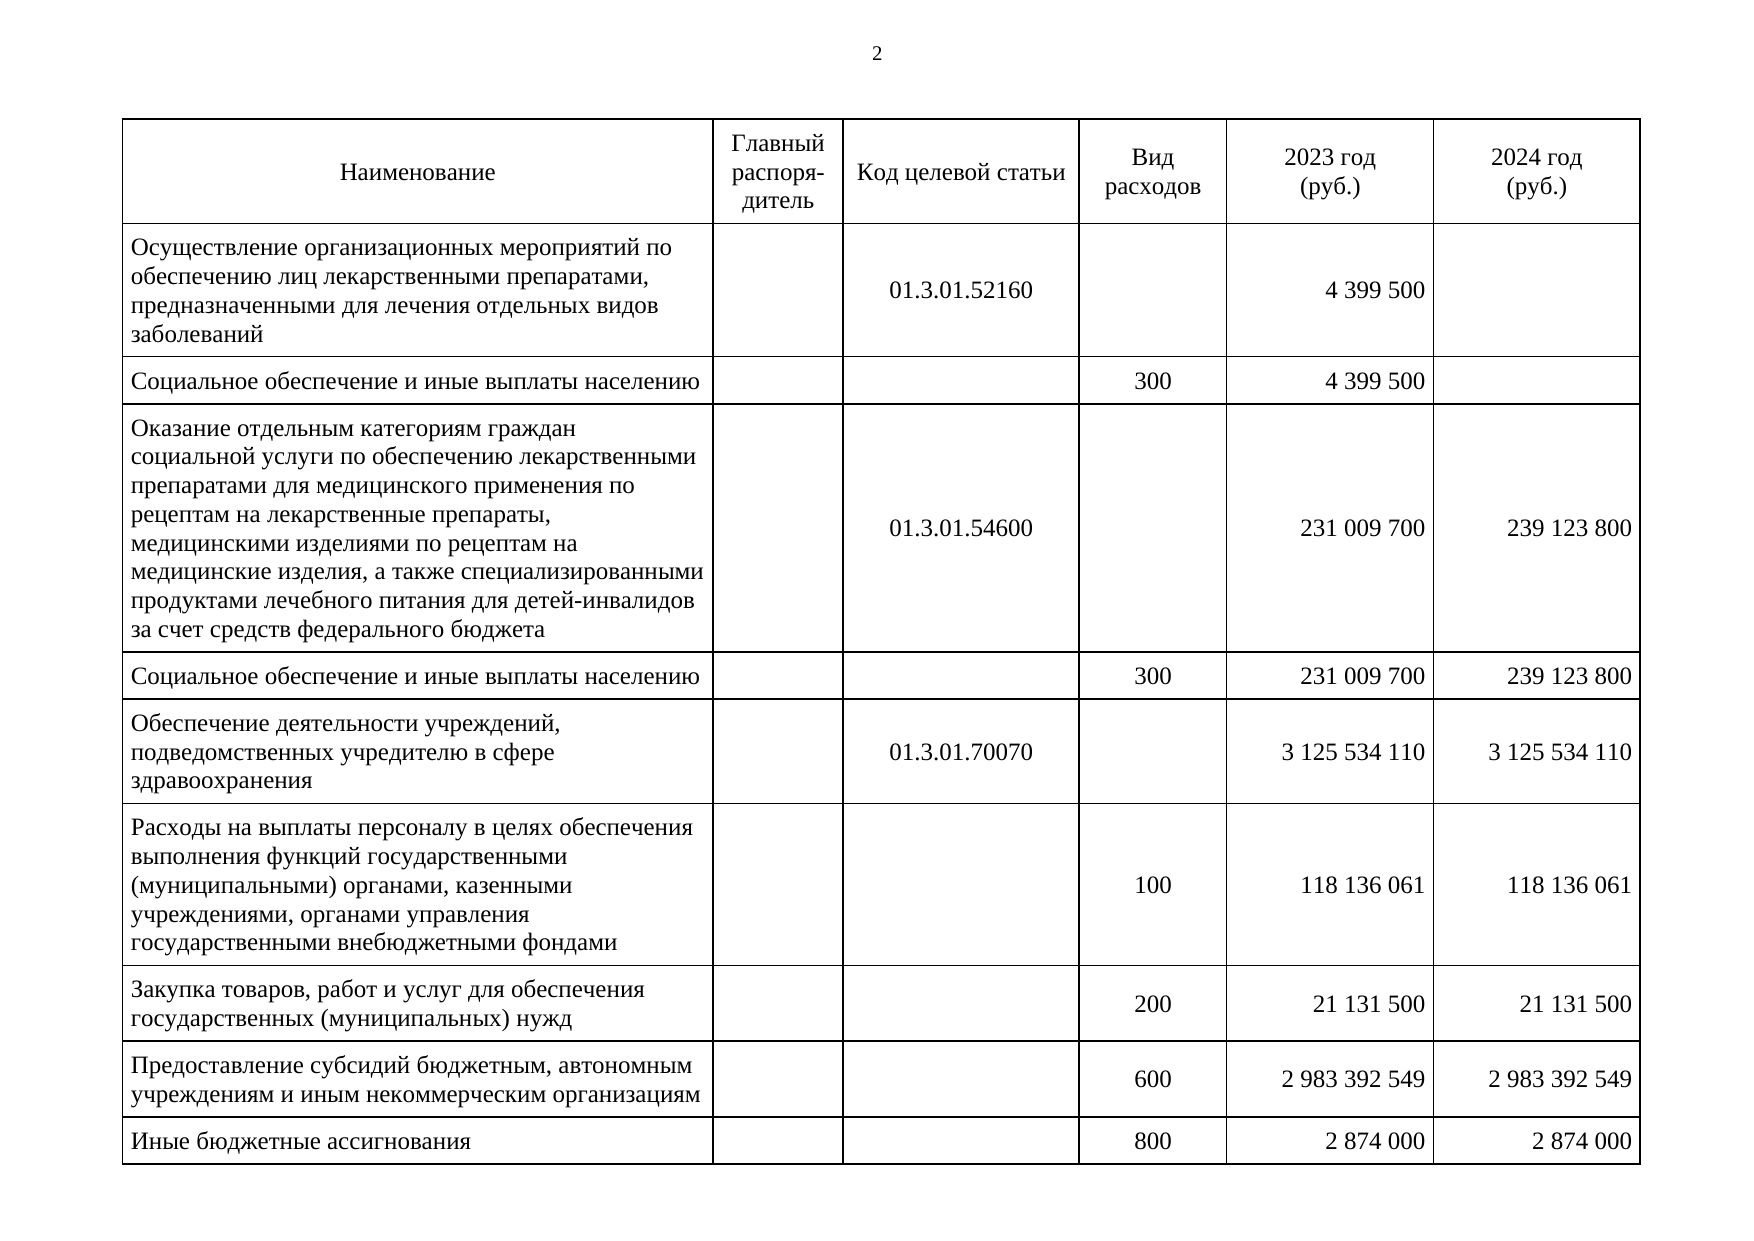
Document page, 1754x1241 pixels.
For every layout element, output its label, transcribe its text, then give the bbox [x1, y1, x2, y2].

table_cell 3 125 534 110 [1434, 700, 1639, 802]
table_cell Расходы на выплаты персоналу в целях обеспечения выполнения функций государственными (муниципальными) органами, казенными учреждениями, органами управления государственными внебюджетными фондами [123, 804, 712, 964]
table_cell Социальное обеспечение и иные выплаты населению [123, 357, 712, 403]
table_cell [714, 224, 842, 356]
table_cell 3 125 534 110 [1227, 700, 1433, 802]
table_cell 231 009 700 [1227, 405, 1433, 651]
table_cell Социальное обеспечение и иные выплаты населению [123, 653, 712, 698]
table_cell 200 [1080, 966, 1226, 1040]
table_cell 300 [1080, 357, 1226, 403]
table_cell [714, 1118, 842, 1163]
table_cell [1080, 224, 1226, 356]
table_cell 239 123 800 [1434, 653, 1639, 698]
table_header 2023 год (руб.) [1227, 120, 1433, 223]
table_cell 21 131 500 [1434, 966, 1639, 1040]
table_cell 100 [1080, 804, 1226, 964]
table_cell [1080, 700, 1226, 802]
table_cell 600 [1080, 1042, 1226, 1116]
table_cell [1434, 357, 1639, 403]
table_cell 300 [1080, 653, 1226, 698]
table_cell [1434, 224, 1639, 356]
table_cell 01.3.01.54600 [844, 405, 1078, 651]
table_cell [714, 804, 842, 964]
table_cell [844, 804, 1078, 964]
table_cell Обеспечение деятельности учреждений, подведомственных учредителю в сфере здравоохранения [123, 700, 712, 802]
table_cell 118 136 061 [1227, 804, 1433, 964]
table_cell 118 136 061 [1434, 804, 1639, 964]
table_header Наименование [123, 120, 712, 223]
table_cell 2 983 392 549 [1227, 1042, 1433, 1116]
table_cell 4 399 500 [1227, 357, 1433, 403]
table_cell [844, 1042, 1078, 1116]
table_cell [714, 653, 842, 698]
table_header Вид расходов [1080, 120, 1226, 223]
table_cell Предоставление субсидий бюджетным, автономным учреждениям и иным некоммерческим организациям [123, 1042, 712, 1116]
table_cell [714, 700, 842, 802]
table_cell 01.3.01.52160 [844, 224, 1078, 356]
table_cell 800 [1080, 1118, 1226, 1163]
table_cell 2 874 000 [1227, 1118, 1433, 1163]
table_cell [1080, 405, 1226, 651]
table_cell [844, 1118, 1078, 1163]
table_cell 21 131 500 [1227, 966, 1433, 1040]
table_cell Оказание отдельным категориям граждан социальной услуги по обеспечению лекарственными препаратами для медицинского применения по рецептам на лекарственные препараты, медицинскими изделиями по рецептам на медицинские изделия, а также специализированными продуктами лечебного питания для детей-инвалидов за счет средств федерального бюджета [123, 405, 712, 651]
table_header 2024 год (руб.) [1434, 120, 1639, 223]
table_cell [714, 357, 842, 403]
table_cell [844, 966, 1078, 1040]
table_cell [844, 357, 1078, 403]
table_cell [714, 1042, 842, 1116]
table_cell Иные бюджетные ассигнования [123, 1118, 712, 1163]
table_cell 231 009 700 [1227, 653, 1433, 698]
table_cell [714, 966, 842, 1040]
table_cell 01.3.01.70070 [844, 700, 1078, 802]
table_cell 2 983 392 549 [1434, 1042, 1639, 1116]
table_cell 2 874 000 [1434, 1118, 1639, 1163]
table_header Код целевой статьи [844, 120, 1078, 223]
table_cell 239 123 800 [1434, 405, 1639, 651]
table_cell Закупка товаров, работ и услуг для обеспечения государственных (муниципальных) нужд [123, 966, 712, 1040]
table_cell [844, 653, 1078, 698]
table_cell 4 399 500 [1227, 224, 1433, 356]
table_cell [714, 405, 842, 651]
table_cell Осуществление организационных мероприятий по обеспечению лиц лекарственными препаратами, предназначенными для лечения отдельных видов заболеваний [123, 224, 712, 356]
table_header Главный распоря-дитель [714, 120, 842, 223]
